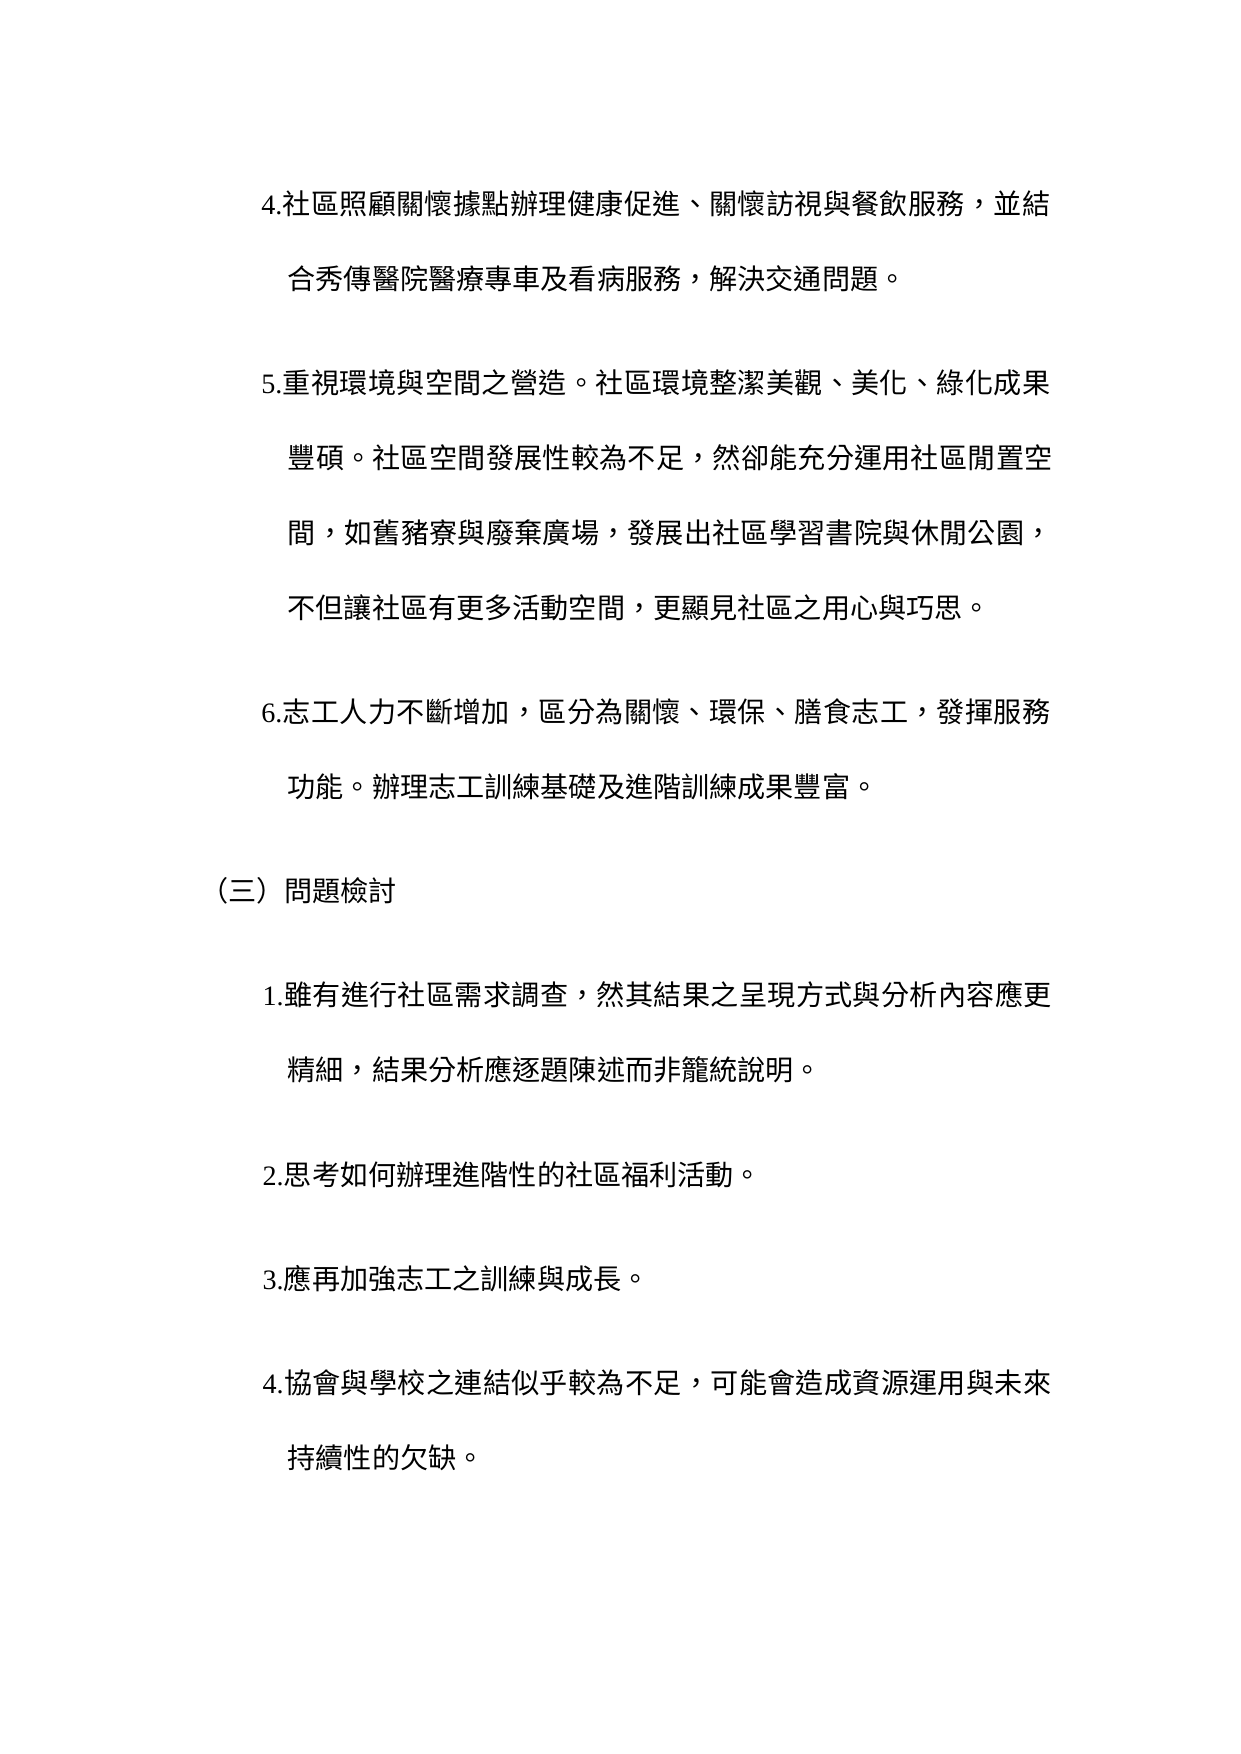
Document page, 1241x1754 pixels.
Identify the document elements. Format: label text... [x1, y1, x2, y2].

text 1.雖有進行社區需求調查，然其結果之呈現方式與分析內容應更精細，結果分析應逐題陳述而非籠統說明。 [262, 956, 1053, 1106]
text 3.應再加強志工之訓練與成長。 [262, 1239, 1053, 1314]
text （三）問題檢討 [187, 852, 1053, 927]
text 4.社區照顧關懷據點辦理健康促進、關懷訪視與餐飲服務，並結合秀傳醫院醫療專車及看病服務，解決交通問題。 [261, 164, 1053, 314]
text 2.思考如何辦理進階性的社區福利活動。 [262, 1135, 1053, 1210]
text 5.重視環境與空間之營造。社區環境整潔美觀、美化、綠化成果豐碩。社區空間發展性較為不足，然卻能充分運用社區閒置空間，如舊豬寮與廢棄廣場，發展出社區學習書院與休閒公園，不但讓社區有更多活動空間，更顯見社區之用心與巧思。 [261, 344, 1053, 644]
text 4.協會與學校之連結似乎較為不足，可能會造成資源運用與未來持續性的欠缺。 [262, 1344, 1053, 1494]
text 6.志工人力不斷增加，區分為關懷、環保、膳食志工，發揮服務功能。辦理志工訓練基礎及進階訓練成果豐富。 [261, 673, 1053, 823]
